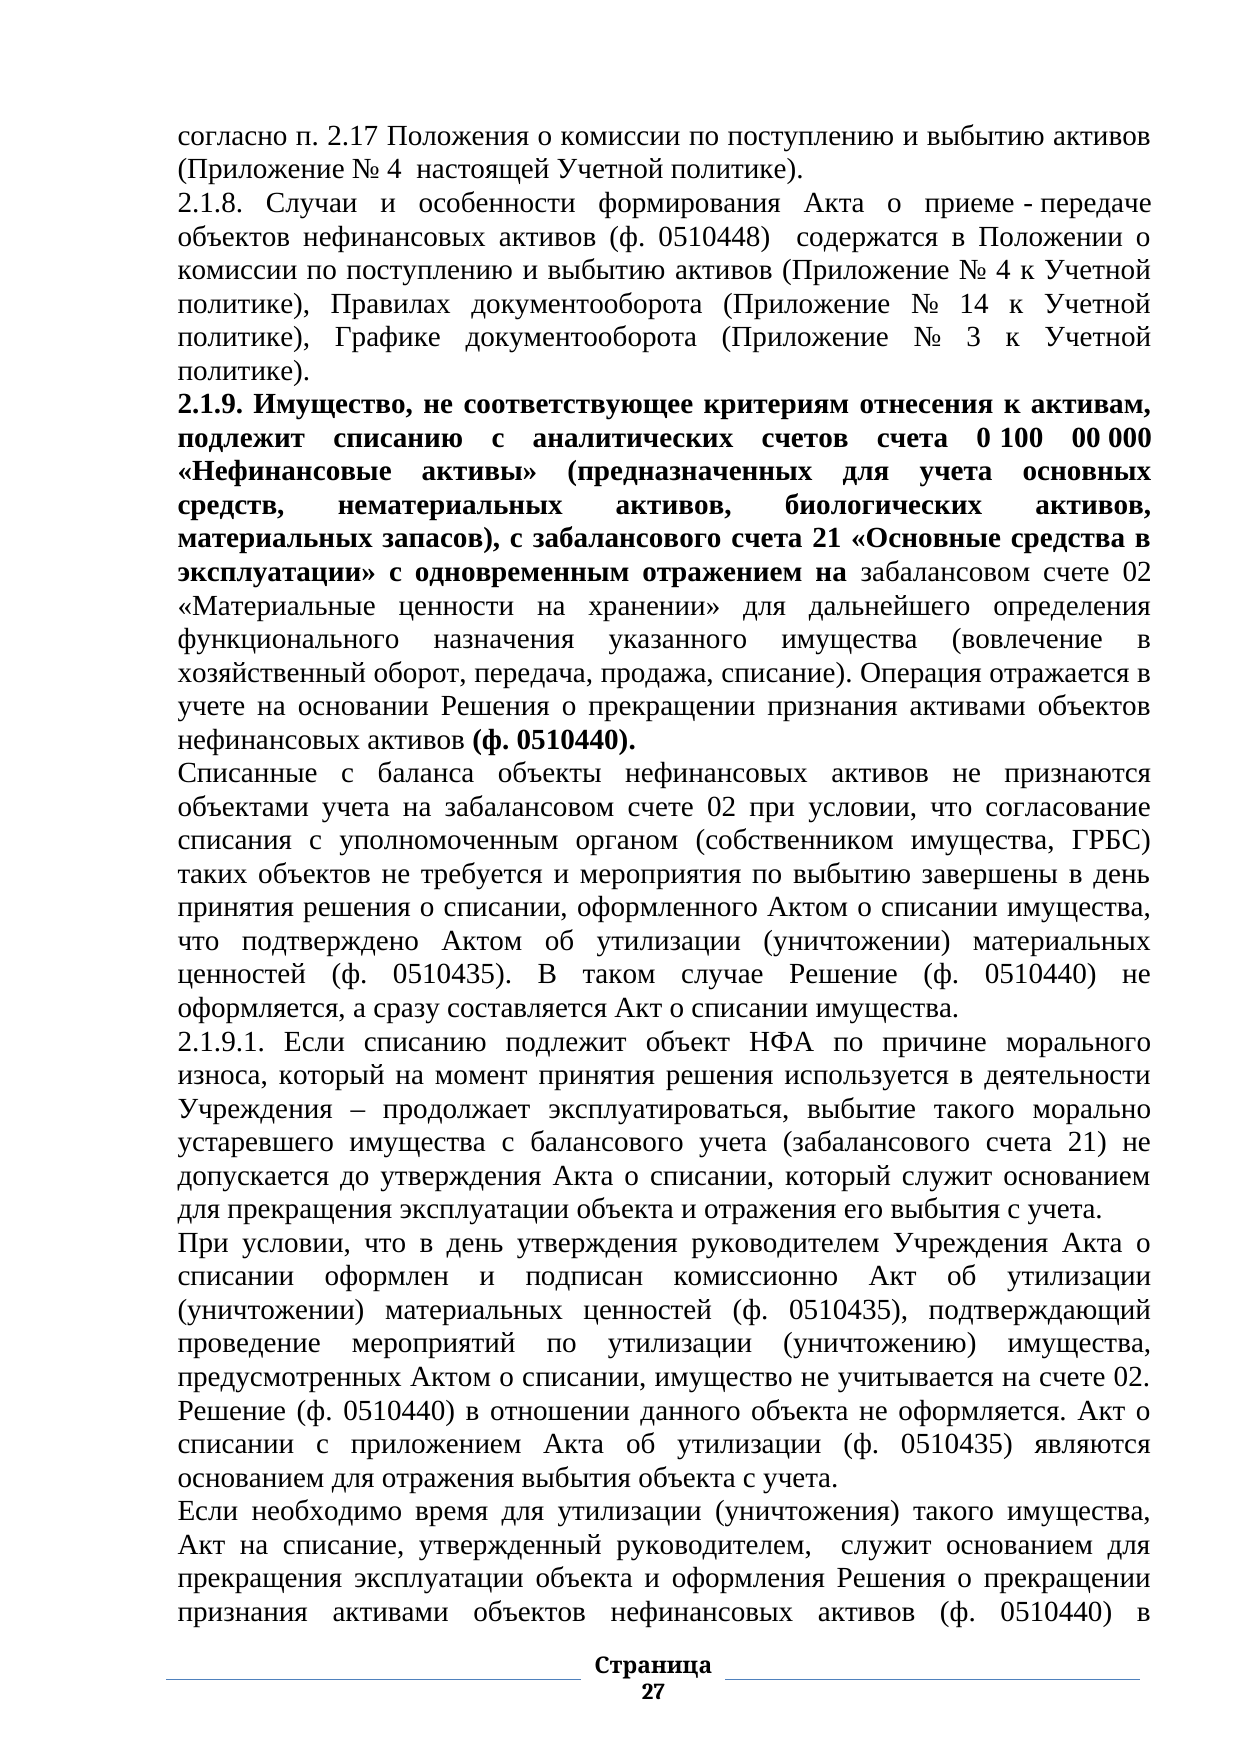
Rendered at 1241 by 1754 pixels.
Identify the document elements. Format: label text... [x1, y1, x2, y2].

text 2.1.9.1. Если списанию подлежит объект НФА по причине морального износа, который на момент принятия решения используется в деятельности Учреждения – продолжает эксплуатироваться, выбытие такого морально устаревшего имущества с балансового учета (забалансового счета 21) не допускается до утверждения Акта о списании, который служит основанием для прекращения эксплуатации объекта и отражения его выбытия с учета. [177, 1024, 1152, 1225]
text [177, 1493, 1152, 1627]
text При условии, что в день утверждения руководителем Учреждения Акта о списании оформлен и подписан комиссионно Акт об утилизации (уничтожении) материальных ценностей (ф. 0510435), подтверждающий проведение мероприятий по утилизации (уничтожению) имущества, предусмотренных Актом о списании, имущество не учитывается на счете 02. Решение (ф. 0510440) в отношении данного объекта не оформляется. Акт о списании с приложением Акта об утилизации (ф. 0510435) являются основанием для отражения выбытия объекта с учета. [177, 1225, 1152, 1493]
text 2.1.9. Имущество, не соответствующее критериям отнесения к активам, подлежит списанию с аналитических счетов счета 0 100 00 000 «Нефинансовые активы» (предназначенных для учета основных средств, нематериальных активов, биологических активов, материальных запасов), с забалансового счета 21 «Основные средства в эксплуатации» с одновременным отражением на забалансовом счете 02 «Материальные ценности на хранении» для дальнейшего определения функционального назначения указанного имущества (вовлечение в хозяйственный оборот, передача, продажа, списание). Операция отражается в учете на основании Решения о прекращении признания активами объектов нефинансовых активов (ф. 0510440). [177, 386, 1152, 755]
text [177, 118, 1152, 185]
text 2.1.8. Случаи и особенности формирования Акта о приеме - передаче объектов нефинансовых активов (ф. 0510448) содержатся в Положении о комиссии по поступлению и выбытию активов (Приложение № 4 к Учетной политике), Правилах документооборота (Приложение № 14 к Учетной политике), Графике документооборота (Приложение № 3 к Учетной политике). [177, 185, 1152, 386]
text Списанные с баланса объекты нефинансовых активов не признаются объектами учета на забалансовом счете 02 при условии, что согласование списания с уполномоченным органом (собственником имущества, ГРБС) таких объектов не требуется и мероприятия по выбытию завершены в день принятия решения о списании, оформленного Актом о списании имущества, что подтверждено Актом об утилизации (уничтожении) материальных ценностей (ф. 0510435). В таком случае Решение (ф. 0510440) не оформляется, а сразу составляется Акт о списании имущества. [177, 755, 1152, 1024]
